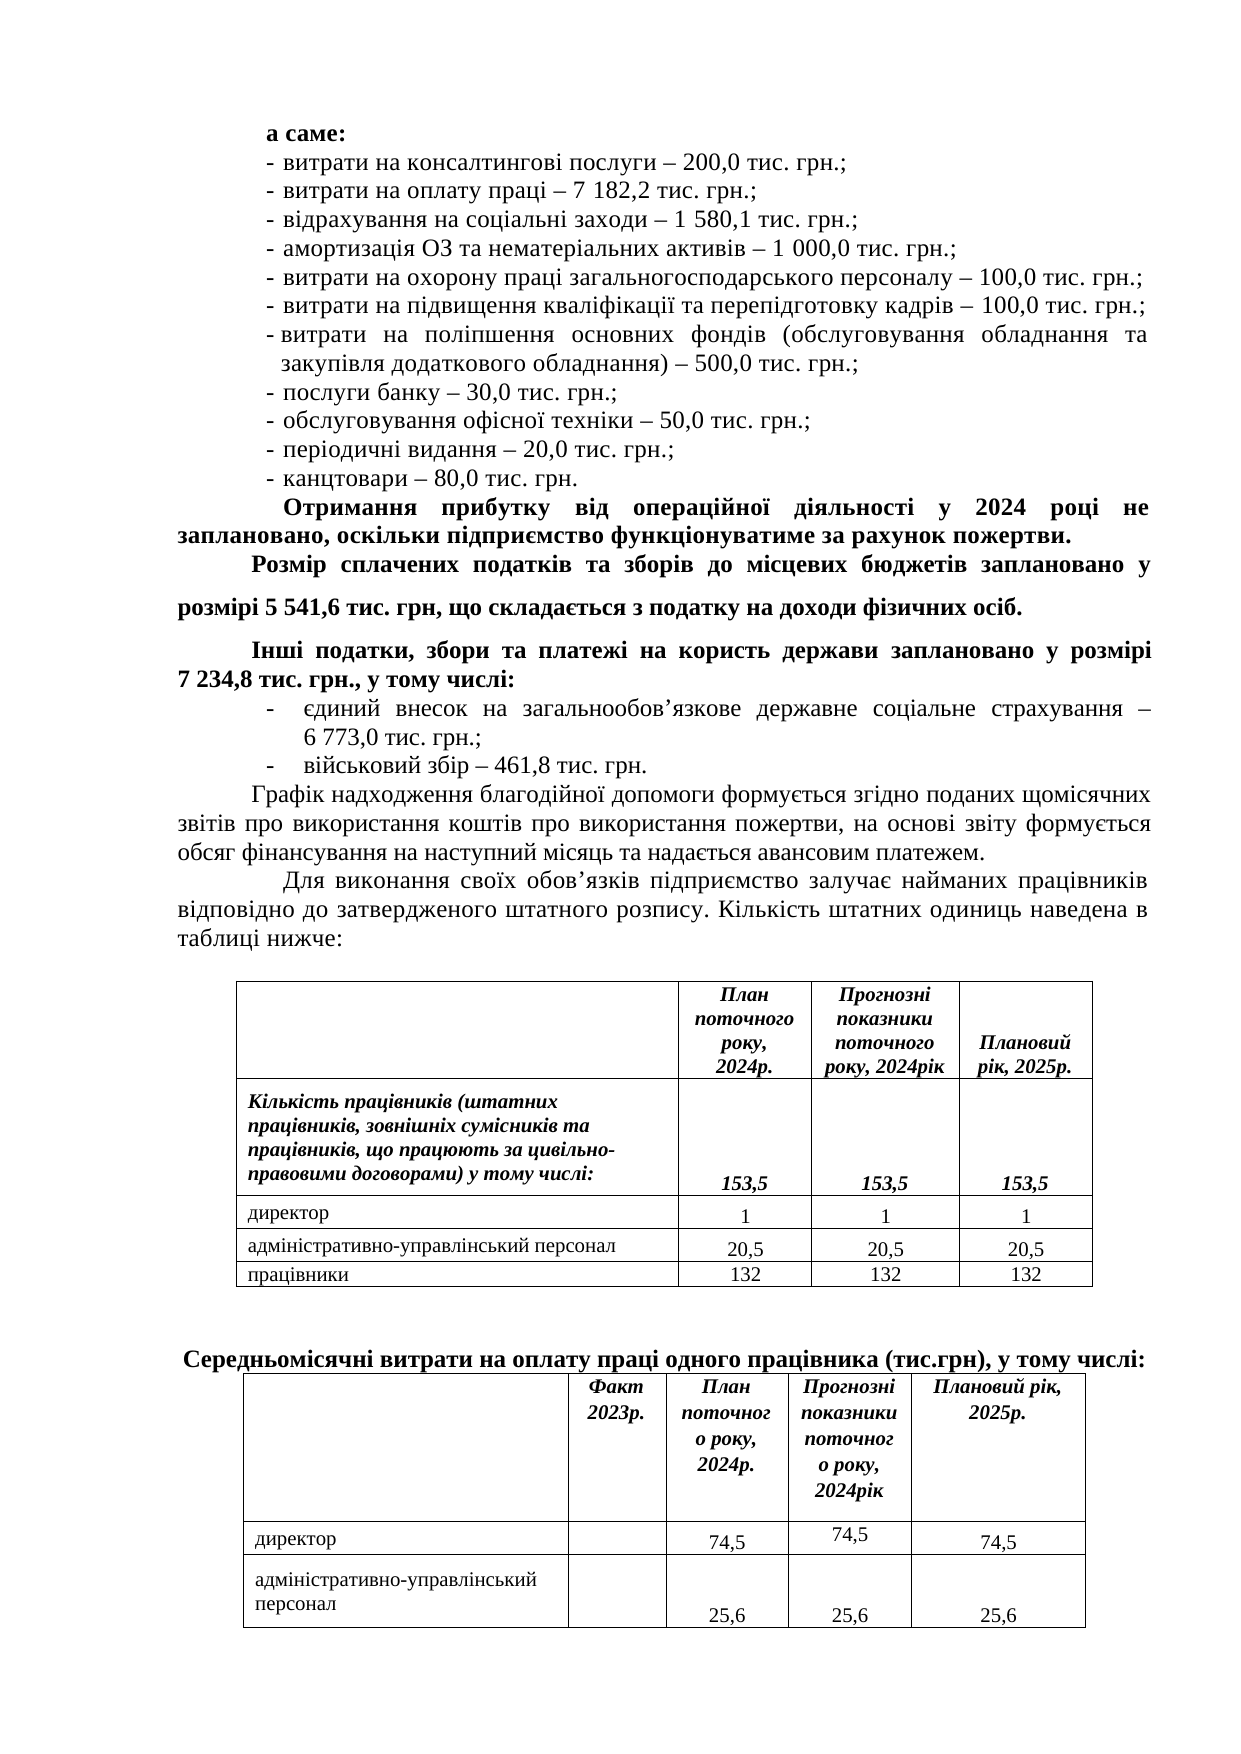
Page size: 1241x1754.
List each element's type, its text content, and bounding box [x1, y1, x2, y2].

table_cell адміністративно-управлінський персонал [237, 1229, 678, 1261]
list відрахування на соціальні заходи – 1 580,1 тис. грн.; [266, 204, 1149, 233]
list періодичні видання – 20,0 тис. грн.; [266, 434, 1149, 463]
table_header [237, 982, 678, 1078]
text Розмір сплачених податків та зборів до місцевих бюджетів заплановано у розмірі 5 541,6 тис. грн, що складається з податку на доходи фізичних осіб. [177, 549, 1152, 621]
table_header План поточного року, 2024р. [667, 1374, 788, 1521]
table_cell 132 [812, 1262, 959, 1286]
table_cell 25,6 [789, 1555, 911, 1627]
list єдиний внесок на загальнообов’язкове державне соціальне страхування – 6 773,0 тис. грн.; [266, 693, 1152, 751]
table_cell 25,6 [667, 1555, 788, 1627]
table_cell [569, 1522, 666, 1554]
table_cell 153,5 [812, 1079, 959, 1195]
list канцтовари – 80,0 тис. грн. [266, 463, 1149, 492]
table_cell 74,5 [667, 1522, 788, 1554]
list витрати на охорону праці загальногосподарського персоналу – 100,0 тис. грн.; [266, 262, 1149, 291]
table_header Прогнозні показники поточного року, 2024рік [812, 982, 959, 1078]
table_cell [569, 1555, 666, 1627]
table_cell 74,5 [789, 1522, 911, 1554]
table_cell 132 [679, 1262, 811, 1286]
table_header [244, 1374, 568, 1521]
table_cell 1 [679, 1196, 811, 1228]
table_cell 25,6 [912, 1555, 1085, 1627]
table_cell 1 [812, 1196, 959, 1228]
list послуги банку – 30,0 тис. грн.; [266, 377, 1149, 406]
text Середньомісячні витрати на оплату праці одного працівника (тис.грн), у тому числі: [177, 1344, 1152, 1373]
text Для виконання своїх обов’язків підприємство залучає найманих працівників відповідно до затвердженого штатного розпису. Кількість штатних одиниць наведена в таблиці нижче: [177, 866, 1149, 952]
table_cell директор [237, 1196, 678, 1228]
list витрати на підвищення кваліфікації та перепідготовку кадрів – 100,0 тис. грн.; [266, 291, 1149, 319]
table_cell 1 [960, 1196, 1092, 1228]
list військовий збір – 461,8 тис. грн. [266, 751, 1152, 779]
table_cell Кількість працівників (штатних працівників, зовнішніх сумісників та працівників, що працюють за цивільно-правовими договорами) у тому числі: [237, 1079, 678, 1195]
table_cell адміністративно-управлінський персонал [244, 1555, 568, 1627]
text Отримання прибутку від операційної діяльності у 2024 році не заплановано, оскільки підприємство функціонуватиме за рахунок пожертви. [177, 492, 1149, 549]
table_cell директор [244, 1522, 568, 1554]
table_cell 153,5 [960, 1079, 1092, 1195]
text а саме: [177, 118, 1149, 147]
table_header План поточного року, 2024р. [679, 982, 811, 1078]
table_header Плановий рік, 2025р. [960, 982, 1092, 1078]
list витрати на оплату праці – 7 182,2 тис. грн.; [266, 176, 1149, 204]
text Графік надходження благодійної допомоги формується згідно поданих щомісячних звітів про використання коштів про використання пожертви, на основі звіту формується обсяг фінансування на наступний місяць та надається авансовим платежем. [177, 779, 1152, 866]
list обслуговування офісної техніки – 50,0 тис. грн.; [266, 406, 1149, 434]
table_cell 132 [960, 1262, 1092, 1286]
table_header Прогнозні показники поточного року, 2024рік [789, 1374, 911, 1521]
table_cell 74,5 [912, 1522, 1085, 1554]
table_cell 20,5 [679, 1229, 811, 1261]
list витрати на поліпшення основних фондів (обслуговування обладнання та закупівля додаткового обладнання) – 500,0 тис. грн.; [266, 319, 1149, 377]
table_cell 153,5 [679, 1079, 811, 1195]
table_cell 20,5 [812, 1229, 959, 1261]
table_header Факт 2023р. [569, 1374, 666, 1521]
list амортизація ОЗ та нематеріальних активів – 1 000,0 тис. грн.; [266, 233, 1149, 262]
text Інші податки, збори та платежі на користь держави заплановано у розмірі 7 234,8 тис. грн., у тому числі: [177, 636, 1152, 693]
table_cell працівники [237, 1262, 678, 1286]
table_cell 20,5 [960, 1229, 1092, 1261]
table_header Плановий рік, 2025р. [912, 1374, 1085, 1521]
list витрати на консалтингові послуги – 200,0 тис. грн.; [266, 147, 1149, 176]
